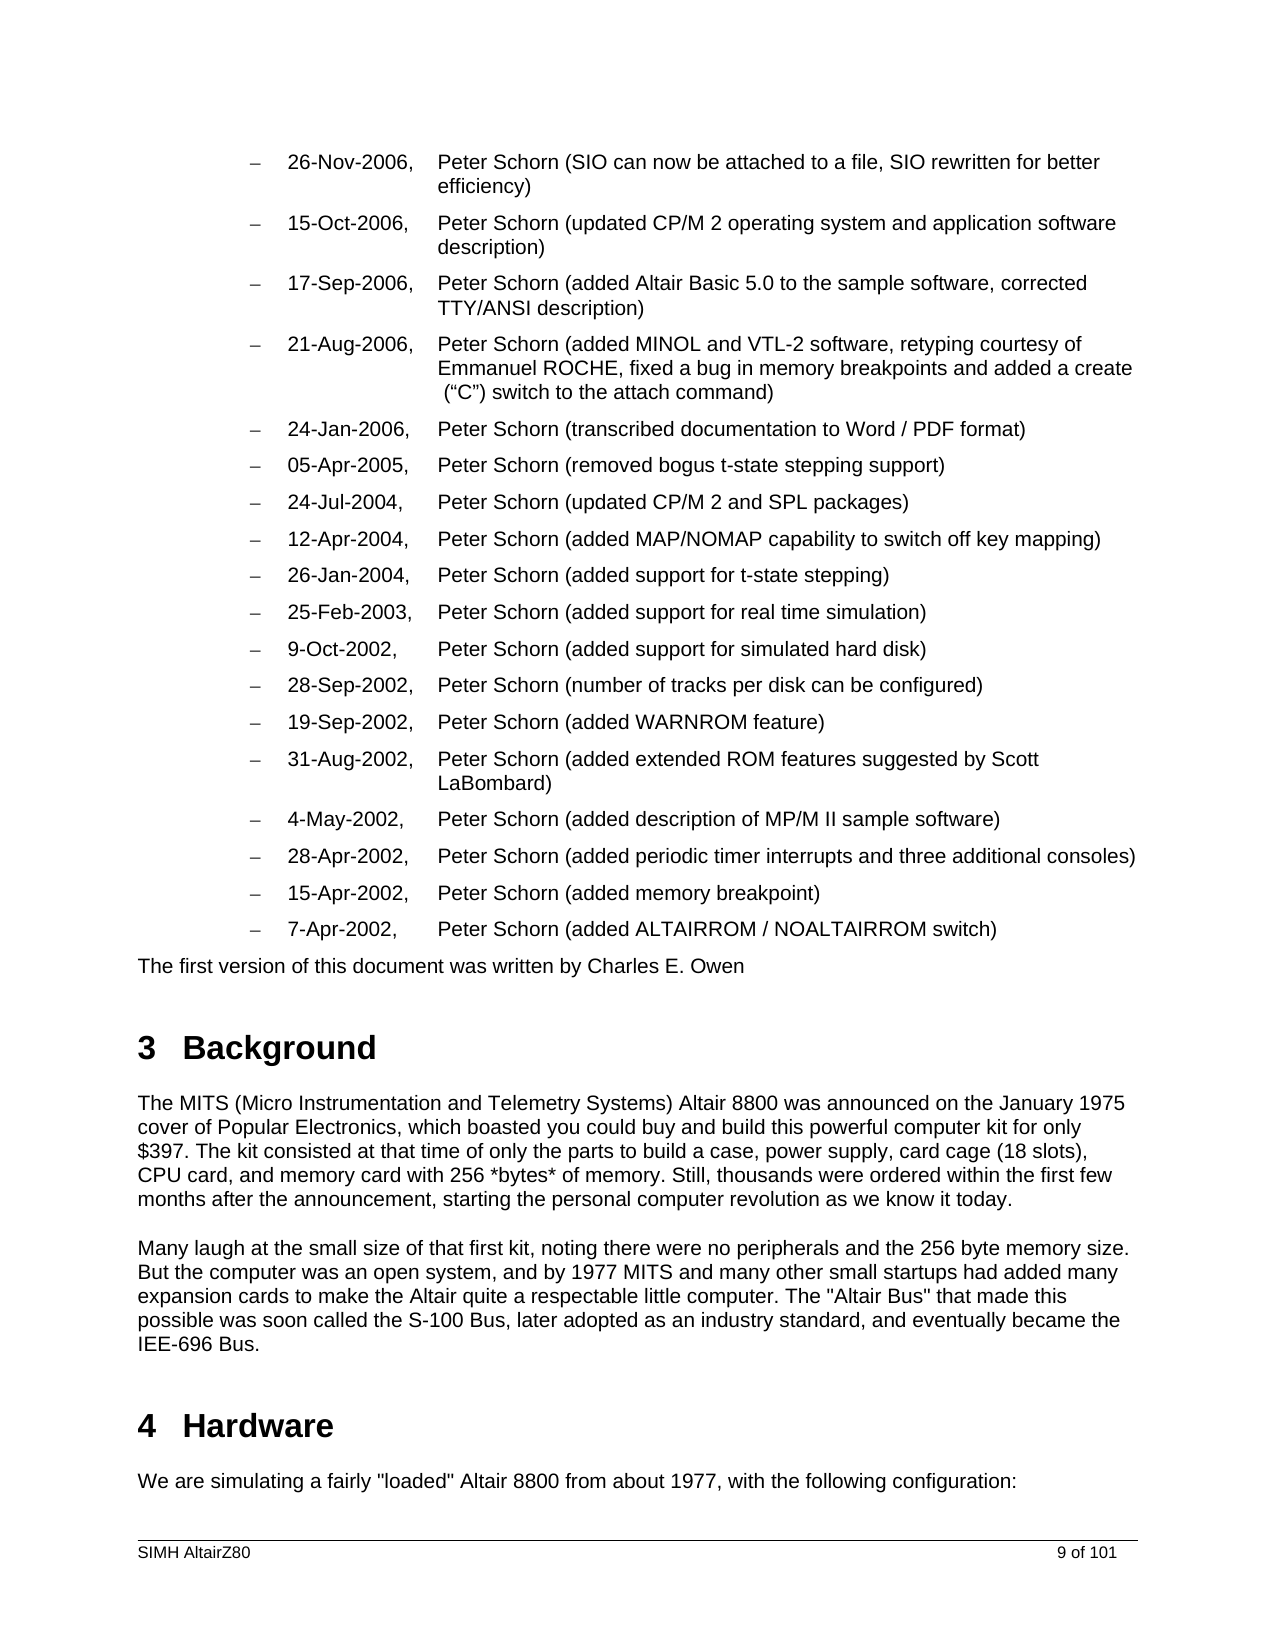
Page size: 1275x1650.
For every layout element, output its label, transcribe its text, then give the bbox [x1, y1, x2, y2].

text 26-Nov-2006, Peter Schorn (SIO can now be attached to a file, SIO rewritten for better efficiency) [250, 150, 1138, 198]
text 15-Oct-2006, Peter Schorn (updated CP/M 2 operating system and application software description) [250, 211, 1138, 259]
text 7-Apr-2002, Peter Schorn (added ALTAIRROM / NOALTAIRROM switch) [250, 917, 1138, 941]
text 28-Sep-2002, Peter Schorn (number of tracks per disk can be configured) [250, 673, 1138, 697]
text 9-Oct-2002, Peter Schorn (added support for simulated hard disk) [250, 636, 1138, 661]
text 26-Jan-2004, Peter Schorn (added support for t-state stepping) [250, 563, 1138, 587]
text 17-Sep-2006, Peter Schorn (added Altair Basic 5.0 to the sample software, corrected TTY/ANSI description) [250, 271, 1138, 319]
text 25-Feb-2003, Peter Schorn (added support for real time simulation) [250, 600, 1138, 624]
text The MITS (Micro Instrumentation and Telemetry Systems) Altair 8800 was announced on the January 1975 cover of Popular Electronics, which boasted you could buy and build this powerful computer kit for only $397. The kit consisted at that time of only the parts to build a case, power supply, card cage (18 slots), CPU card, and memory card with 256 *bytes* of memory. Still, thousands were ordered within the first few months after the announcement, starting the personal computer revolution as we know it today. [137, 1091, 1138, 1211]
text 4-May-2002, Peter Schorn (added description of MP/M II sample software) [250, 807, 1138, 831]
text 12-Apr-2004, Peter Schorn (added MAP/NOMAP capability to switch off key mapping) [250, 526, 1138, 551]
text 28-Apr-2002, Peter Schorn (added periodic timer interrupts and three additional consoles) [250, 844, 1138, 868]
text 31-Aug-2002, Peter Schorn (added extended ROM features suggested by Scott LaBombard) [250, 746, 1138, 794]
text 21-Aug-2006, Peter Schorn (added MINOL and VTL-2 software, retyping courtesy of Emmanuel ROCHE, fixed a bug in memory breakpoints and added a create (“C”) switch to the attach command) [250, 332, 1138, 404]
text 05-Apr-2005, Peter Schorn (removed bogus t-state stepping support) [250, 453, 1138, 477]
text 15-Apr-2002, Peter Schorn (added memory breakpoint) [250, 880, 1138, 904]
text 24-Jul-2004, Peter Schorn (updated CP/M 2 and SPL packages) [250, 490, 1138, 514]
text Many laugh at the small size of that first kit, noting there were no peripherals and the 256 byte memory size. But the computer was an open system, and by 1977 MITS and many other small startups had added many expansion cards to make the Altair quite a respectable little computer. The "Altair Bus" that made this possible was soon called the S-100 Bus, later adopted as an industry standard, and eventually became the IEE-696 Bus. [137, 1236, 1138, 1356]
text We are simulating a fairly "loaded" Altair 8800 from about 1977, with the following configuration: [137, 1469, 1138, 1493]
text The first version of this document was written by Charles E. Owen [137, 954, 1138, 978]
text 19-Sep-2002, Peter Schorn (added WARNROM feature) [250, 710, 1138, 734]
text 24-Jan-2006, Peter Schorn (transcribed documentation to Word / PDF format) [250, 416, 1138, 441]
subtitle Hardware [137, 1406, 1138, 1444]
subtitle Background [137, 1028, 1138, 1066]
